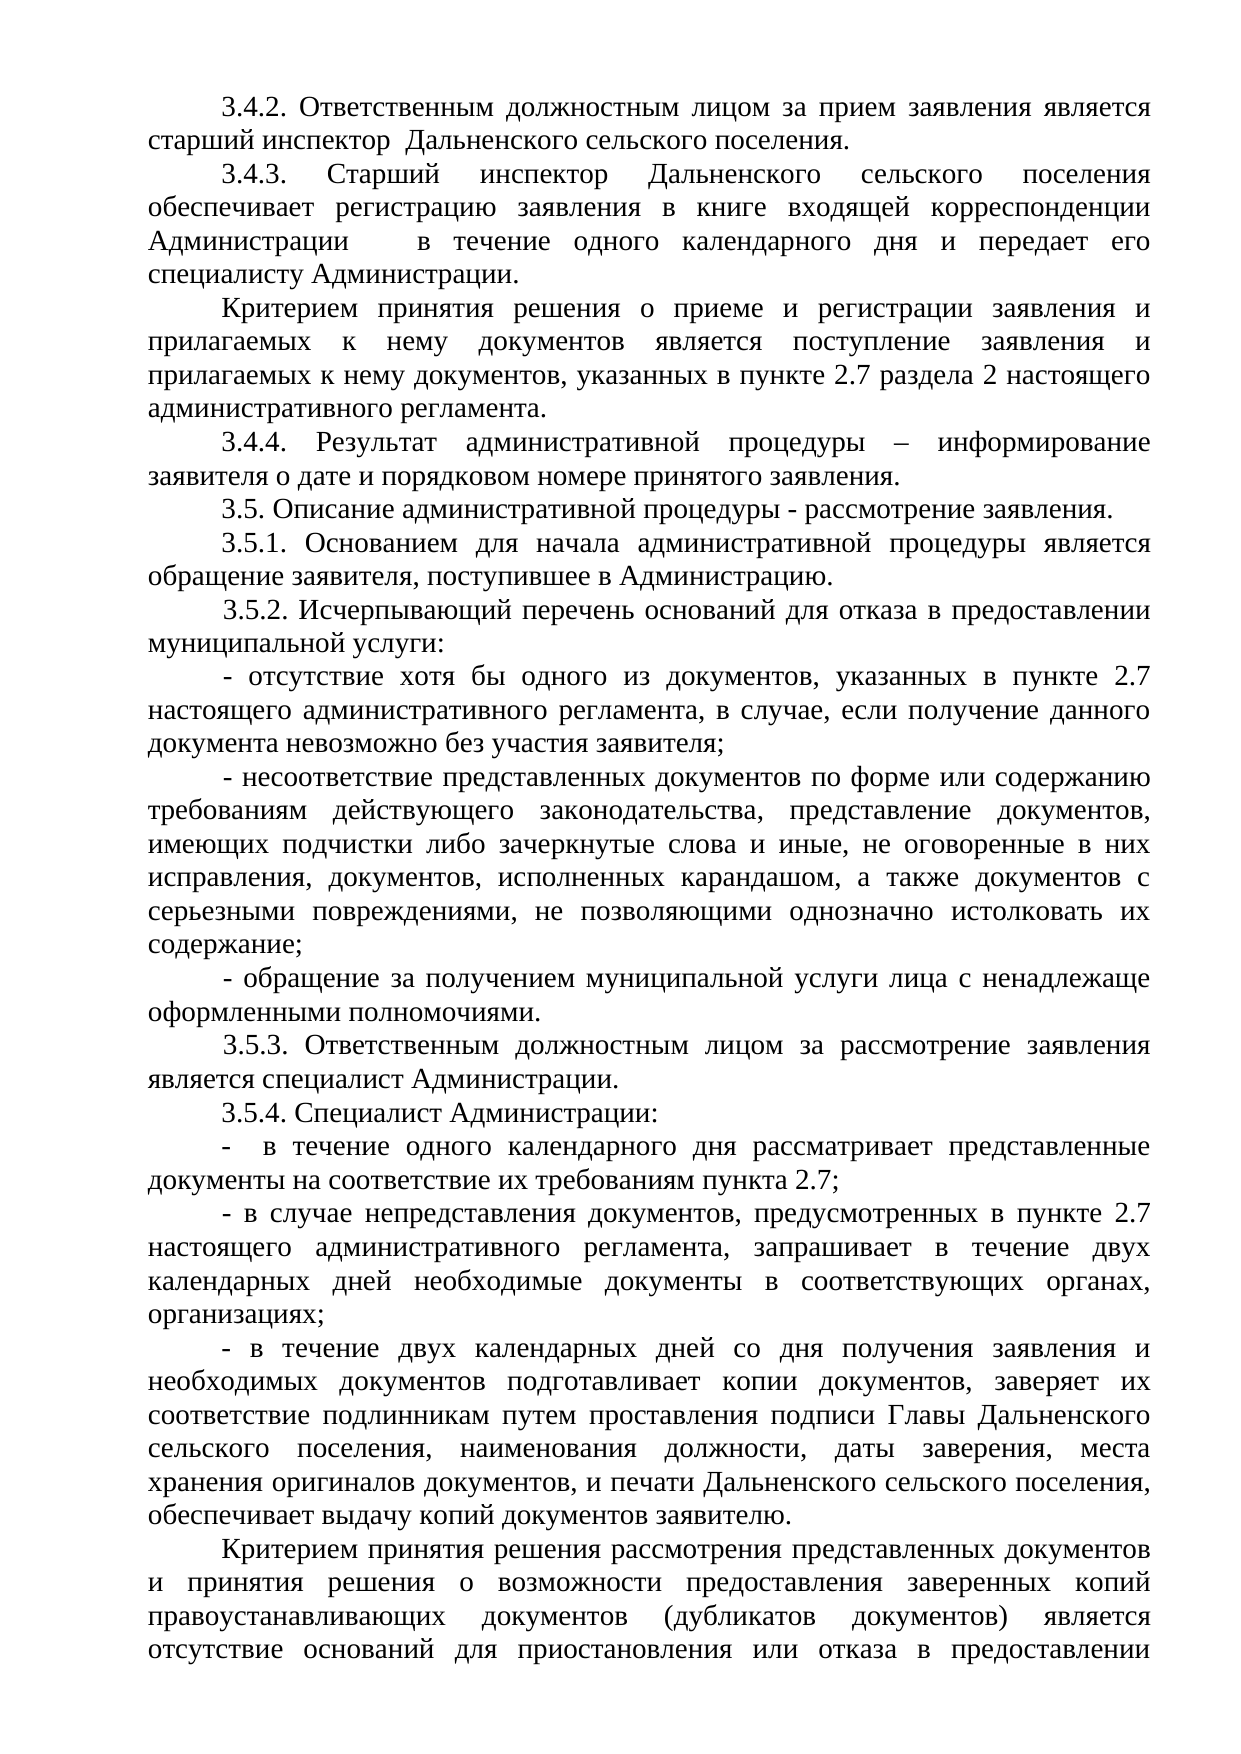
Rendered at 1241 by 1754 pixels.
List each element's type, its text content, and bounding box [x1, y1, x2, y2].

text 3.5. Описание административной процедуры - рассмотрение заявления. [148, 491, 1152, 525]
text 3.5.3. Ответственным должностным лицом за рассмотрение заявления является специалист Администрации. [148, 1028, 1151, 1095]
text 3.4.3. Старший инспектор Дальненского сельского поселения обеспечивает регистрацию заявления в книге входящей корреспонденции Администрации в течение одного календарного дня и передает его специалисту Администрации. [148, 156, 1152, 290]
text - несоответствие представленных документов по форме или содержанию требованиям действующего законодательства, представление документов, имеющих подчистки либо зачеркнутые слова и иные, не оговоренные в них исправления, документов, исполненных карандашом, а также документов с серьезными повреждениями, не позволяющими однозначно истолковать их содержание; [148, 759, 1151, 961]
text - обращение за получением муниципальной услуги лица с ненадлежаще оформленными полномочиями. [148, 961, 1151, 1028]
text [148, 1531, 1152, 1665]
text 3.4.4. Результат административной процедуры – информирование заявителя о дате и порядковом номере принятого заявления. [148, 424, 1152, 491]
text - в течение двух календарных дней со дня получения заявления и необходимых документов подготавливает копии документов, заверяет их соответствие подлинникам путем проставления подписи Главы Дальненского сельского поселения, наименования должности, даты заверения, места хранения оригиналов документов, и печати Дальненского сельского поселения, обеспечивает выдачу копий документов заявителю. [148, 1330, 1152, 1531]
text - в случае непредставления документов, предусмотренных в пункте 2.7 настоящего административного регламента, запрашивает в течение двух календарных дней необходимые документы в соответствующих органах, организациях; [148, 1196, 1152, 1330]
text - в течение одного календарного дня рассматривает представленные документы на соответствие их требованиям пункта 2.7; [148, 1128, 1152, 1196]
text 3.4.2. Ответственным должностным лицом за прием заявления является старший инспектор Дальненского сельского поселения. [148, 89, 1152, 156]
text 3.5.2. Исчерпывающий перечень оснований для отказа в предоставлении муниципальной услуги: [148, 592, 1152, 659]
text - отсутствие хотя бы одного из документов, указанных в пункте 2.7 настоящего административного регламента, в случае, если получение данного документа невозможно без участия заявителя; [148, 659, 1151, 759]
text Критерием принятия решения о приеме и регистрации заявления и прилагаемых к нему документов является поступление заявления и прилагаемых к нему документов, указанных в пункте 2.7 раздела 2 настоящего административного регламента. [148, 290, 1152, 424]
text 3.5.4. Специалист Администрации: [148, 1095, 1152, 1128]
text 3.5.1. Основанием для начала административной процедуры является обращение заявителя, поступившее в Администрацию. [148, 525, 1152, 592]
